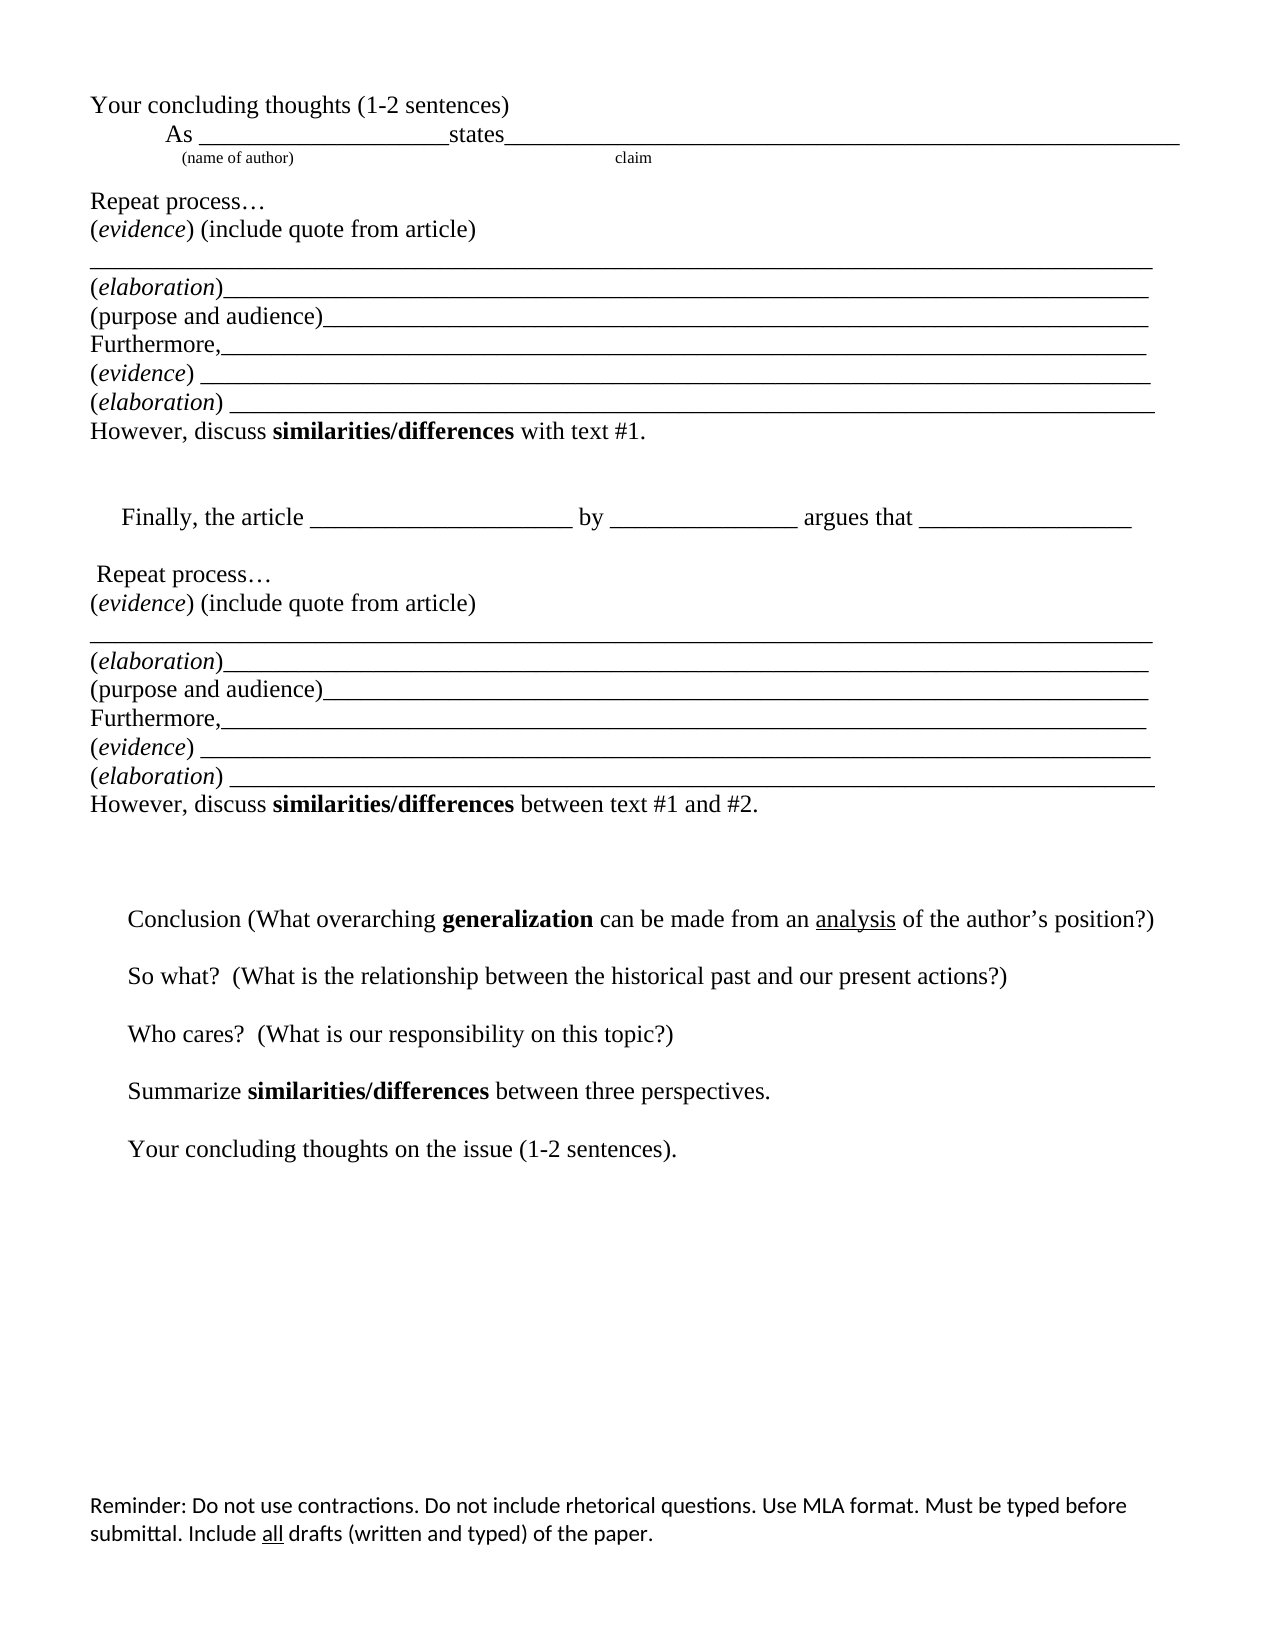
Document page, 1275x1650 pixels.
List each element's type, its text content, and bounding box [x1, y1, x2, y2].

text As ____________________states______________________________________________________ [90, 119, 1185, 147]
text Summarize similarities/differences between three perspectives. [90, 1076, 1185, 1105]
text Your concluding thoughts on the issue (1-2 sentences). [90, 1134, 1185, 1163]
text (purpose and audience)__________________________________________________________________ [90, 674, 1185, 703]
text (name of author) claim [90, 147, 1185, 186]
text (purpose and audience)__________________________________________________________________ [90, 301, 1185, 329]
text (evidence) ____________________________________________________________________________ [90, 732, 1185, 761]
text Repeat process… [90, 559, 1185, 588]
text Your concluding thoughts (1-2 sentences) [90, 90, 1185, 119]
text Finally, the article _____________________ by _______________ argues that _________________ [90, 502, 1185, 531]
text Furthermore,__________________________________________________________________________ [90, 703, 1185, 732]
text Who cares? (What is our responsibility on this topic?) [90, 1019, 1185, 1048]
text (evidence) ____________________________________________________________________________ [90, 358, 1185, 387]
text Repeat process… [90, 186, 1185, 214]
text Conclusion (What overarching generalization can be made from an analysis of the author’s position?) [90, 904, 1185, 933]
text However, discuss similarities/differences between text #1 and #2. [90, 789, 1185, 818]
text (evidence) (include quote from article) _____________________________________________________________________________________ (elaboration)__________________________________________________________________________ [90, 588, 1185, 674]
text However, discuss similarities/differences with text #1. [90, 416, 1185, 444]
text (elaboration) __________________________________________________________________________ [90, 387, 1185, 416]
text Furthermore,__________________________________________________________________________ [90, 329, 1185, 358]
text (elaboration) __________________________________________________________________________ [90, 761, 1185, 789]
text So what? (What is the relationship between the historical past and our present actions?) [90, 961, 1185, 990]
text (evidence) (include quote from article) _____________________________________________________________________________________ (elaboration)__________________________________________________________________________ [90, 214, 1185, 301]
